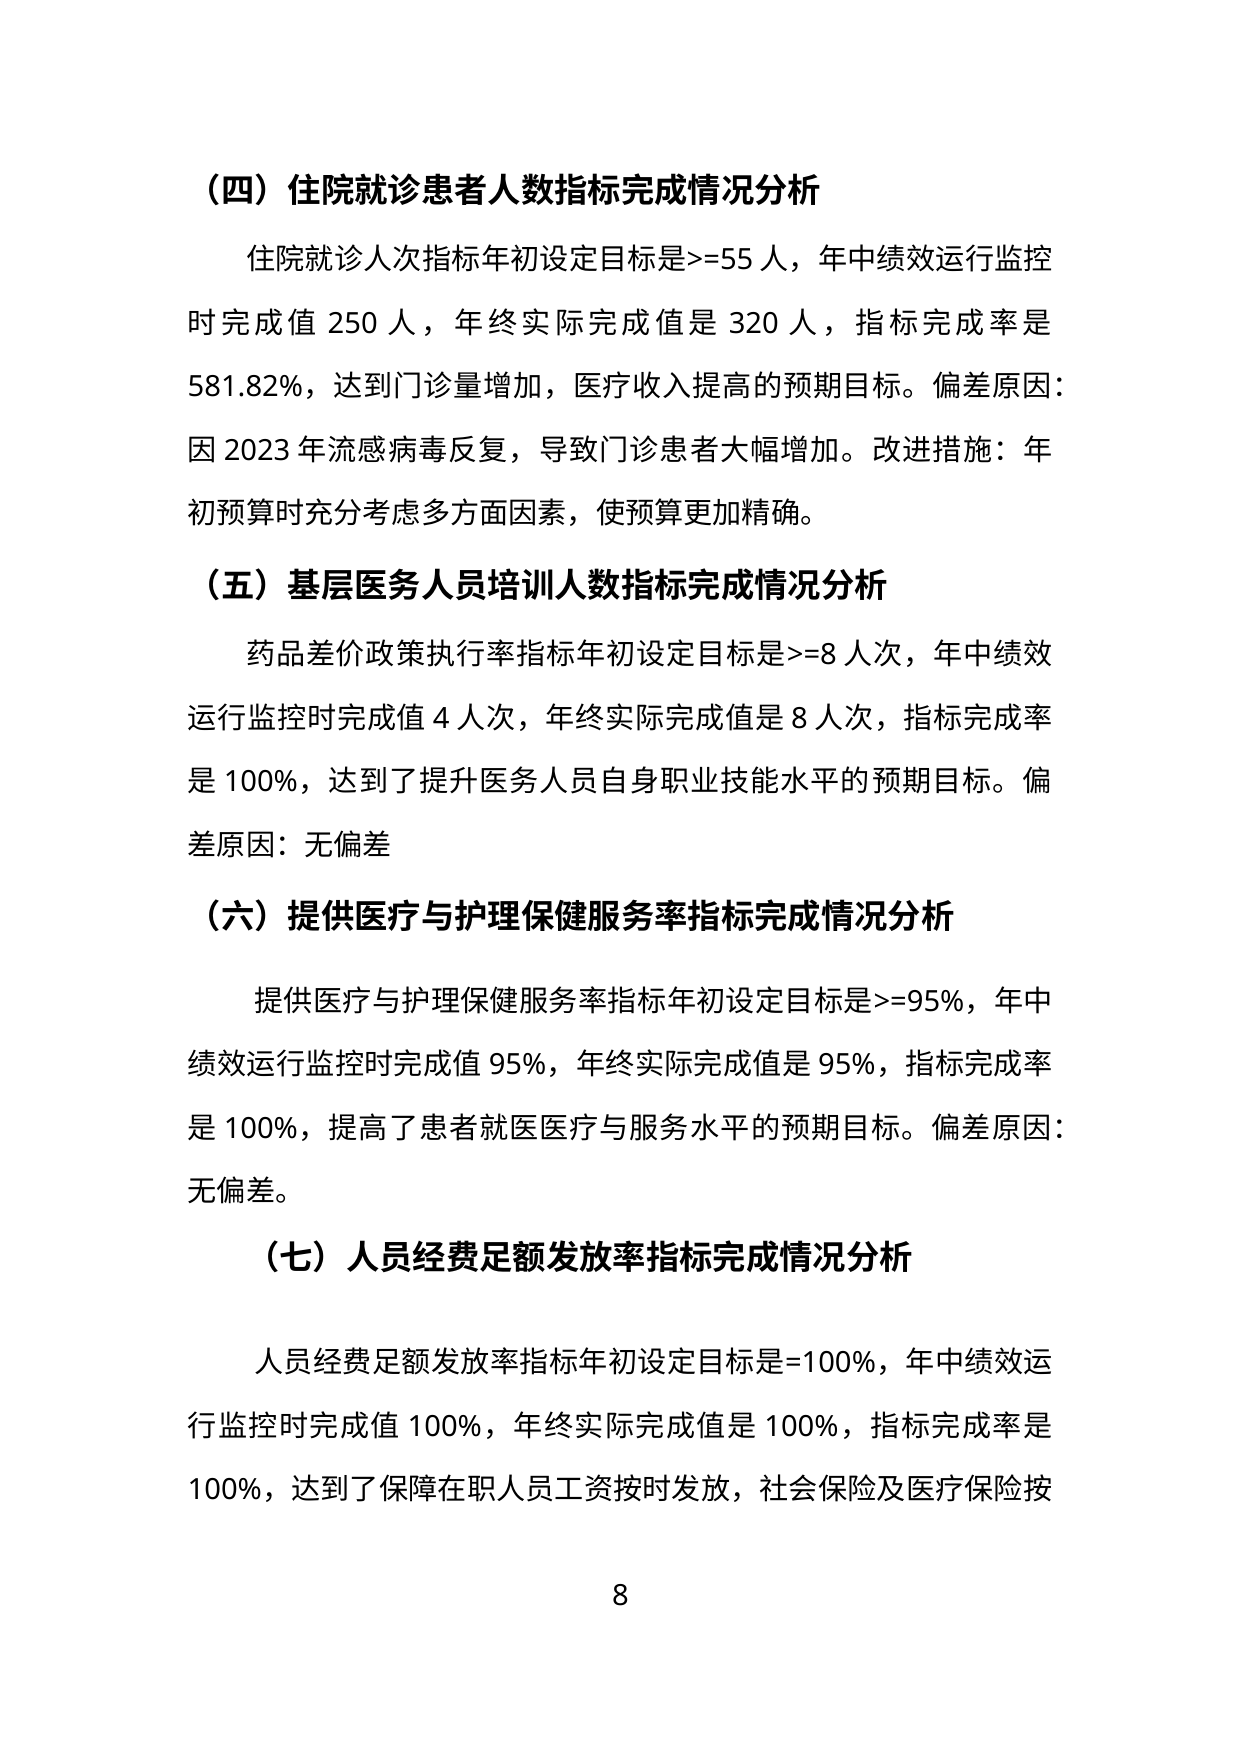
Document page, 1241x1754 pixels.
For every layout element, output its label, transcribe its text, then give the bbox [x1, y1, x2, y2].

subtitle （六）提供医疗与护理保健服务率指标完成情况分析 [187, 890, 1053, 938]
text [187, 1339, 1053, 1508]
list 药品差价政策执行率指标年初设定目标是>=8人次，年中绩效运行监控时完成值4人次，年终实际完成值是8人次，指标完成率是100%，达到了提升医务人员自身职业技能水平的预期目标。偏差原因：无偏差 [187, 631, 1053, 864]
text 住院就诊人次指标年初设定目标是>=55人，年中绩效运行监控时完成值250人，年终实际完成值是320人，指标完成率是581.82%，达到门诊量增加，医疗收入提高的预期目标。偏差原因：因2023年流感病毒反复，导致门诊患者大幅增加。改进措施：年初预算时充分考虑多方面因素，使预算更加精确。 [187, 236, 1053, 532]
subtitle （五）基层医务人员培训人数指标完成情况分析 [187, 559, 1053, 607]
subtitle （四）住院就诊患者人数指标完成情况分析 [187, 163, 1053, 212]
subtitle （七）人员经费足额发放率指标完成情况分析 [246, 1231, 1053, 1279]
subtitle 提供医疗与护理保健服务率指标年初设定目标是>=95%，年中绩效运行监控时完成值95%，年终实际完成值是95%，指标完成率是100%，提高了患者就医医疗与服务水平的预期目标。偏差原因：无偏差。 [187, 977, 1053, 1210]
